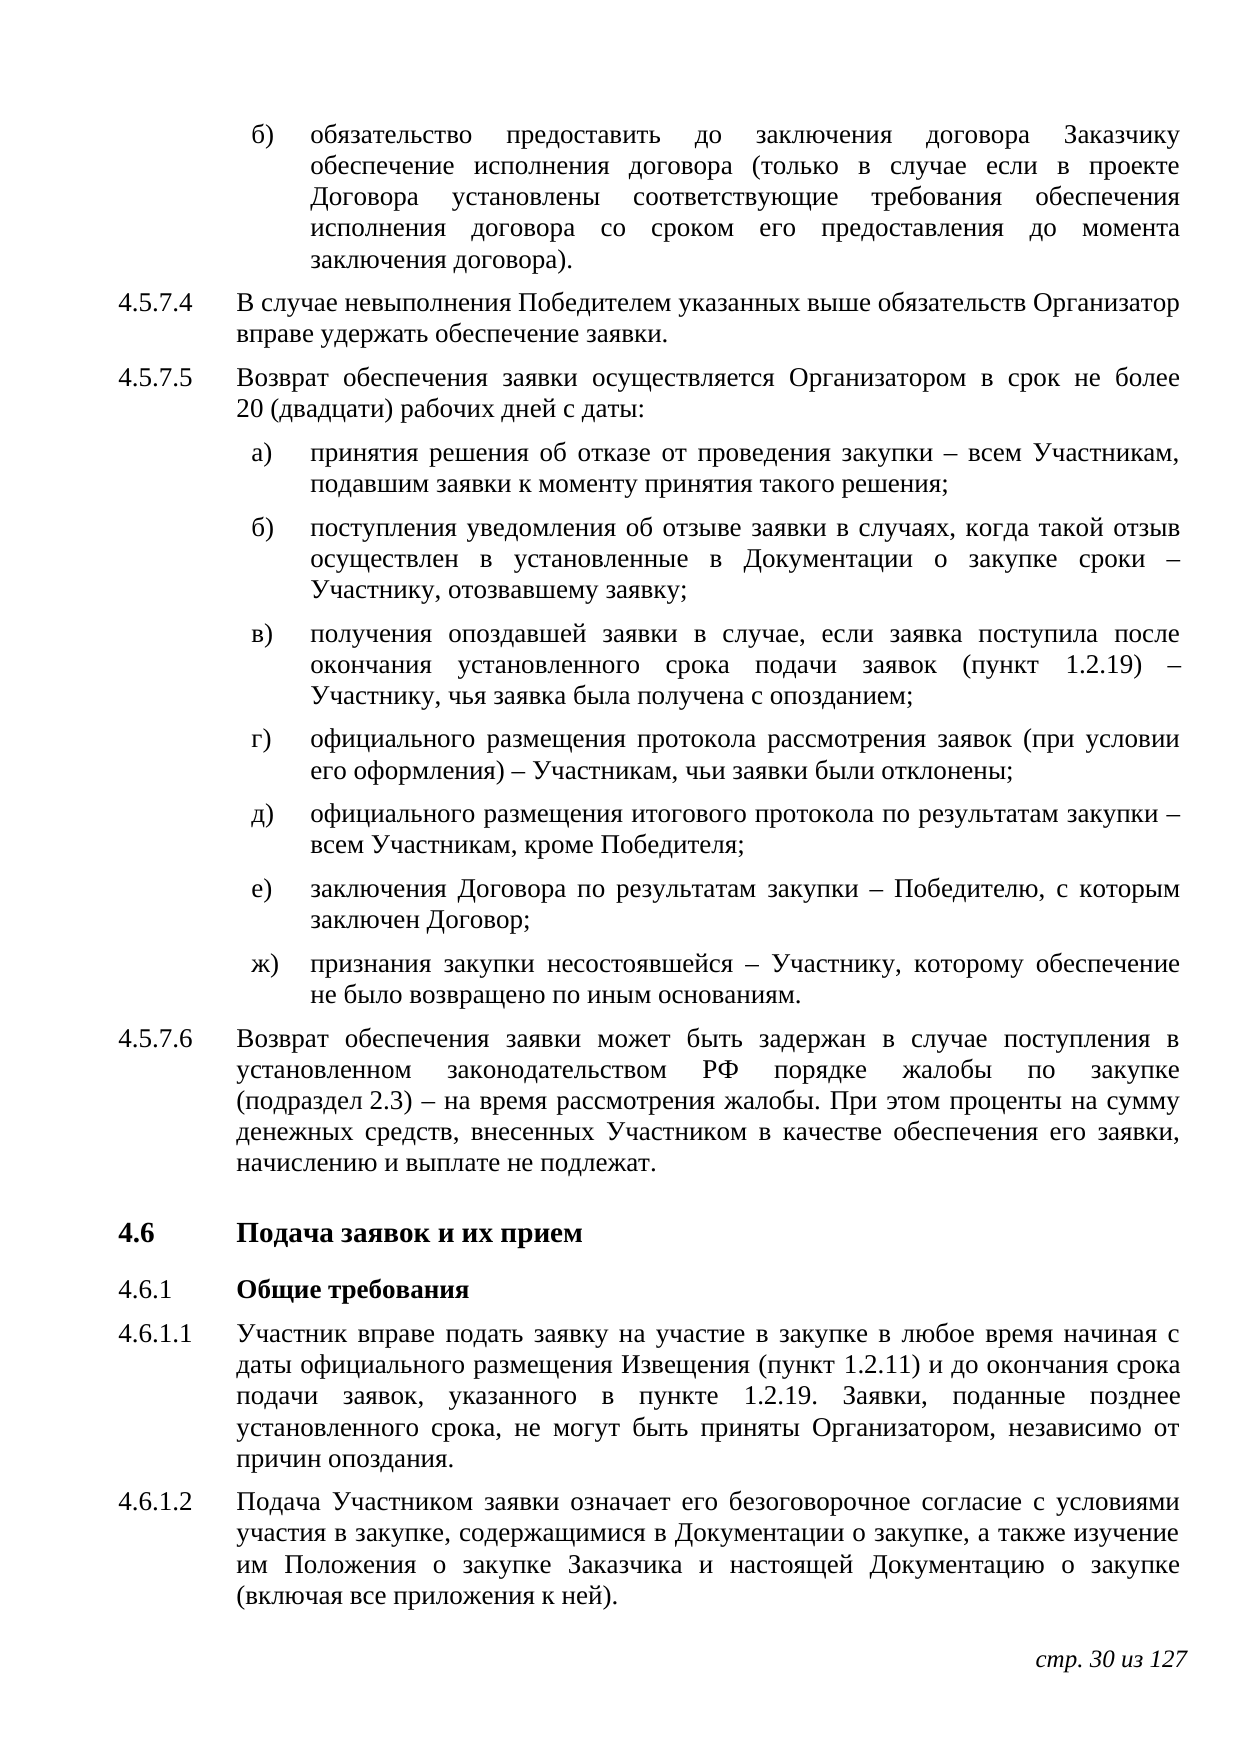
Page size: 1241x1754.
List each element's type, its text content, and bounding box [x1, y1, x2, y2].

list Подача Участником заявки означает его безоговорочное согласие с условиями участия в закупке, содержащимися в Документации о закупке, а также изучение им Положения о закупке Заказчика и настоящей Документацию о закупке (включая все приложения к ней). [118, 1485, 1181, 1610]
text обязательство предоставить до заключения договора Заказчику обеспечение исполнения договора (только в случае если в проекте Договора установлены соответствующие требования обеспечения исполнения договора со сроком его предоставления до момента заключения договора). [251, 118, 1181, 274]
text В случае невыполнения Победителем указанных выше обязательств Организатор вправе удержать обеспечение заявки. [118, 286, 1181, 349]
text Общие требования [118, 1273, 1181, 1305]
text Возврат обеспечения заявки осуществляется Организатором в срок не более 20 (двадцати) рабочих дней с даты: [118, 361, 1181, 423]
text поступления уведомления об отзыве заявки в случаях, когда такой отзыв осуществлен в установленные в Документации о закупке сроки – Участнику, отозвавшему заявку; [251, 511, 1181, 604]
text официального размещения итогового протокола по результатам закупки – всем Участникам, кроме Победителя; [251, 797, 1181, 860]
text получения опоздавшей заявки в случае, если заявка поступила после окончания установленного срока подачи заявок (пункт 1.2.19) – Участнику, чья заявка была получена с опозданием; [251, 617, 1181, 710]
text принятия решения об отказе от проведения закупки – всем Участникам, подавшим заявки к моменту принятия такого решения; [251, 436, 1181, 498]
text официального размещения протокола рассмотрения заявок (при условии его оформления) – Участникам, чьи заявки были отклонены; [251, 723, 1181, 785]
text заключения Договора по результатам закупки – Победителю, с которым заключен Договор; [251, 872, 1181, 934]
text Возврат обеспечения заявки может быть задержан в случае поступления в установленном законодательством РФ порядке жалобы по закупке (подраздел 2.3) – на время рассмотрения жалобы. При этом проценты на сумму денежных средств, внесенных Участником в качестве обеспечения его заявки, начислению и выплате не подлежат. [118, 1022, 1181, 1177]
text признания закупки несостоявшейся – Участнику, которому обеспечение не было возвращено по иным основаниям. [251, 947, 1181, 1009]
subtitle Подача заявок и их прием [118, 1215, 1181, 1248]
list Участник вправе подать заявку на участие в закупке в любое время начиная с даты официального размещения Извещения (пункт 1.2.11) и до окончания срока подачи заявок, указанного в пункте 1.2.19. Заявки, поданные позднее установленного срока, не могут быть приняты Организатором, независимо от причин опоздания. [118, 1317, 1181, 1473]
